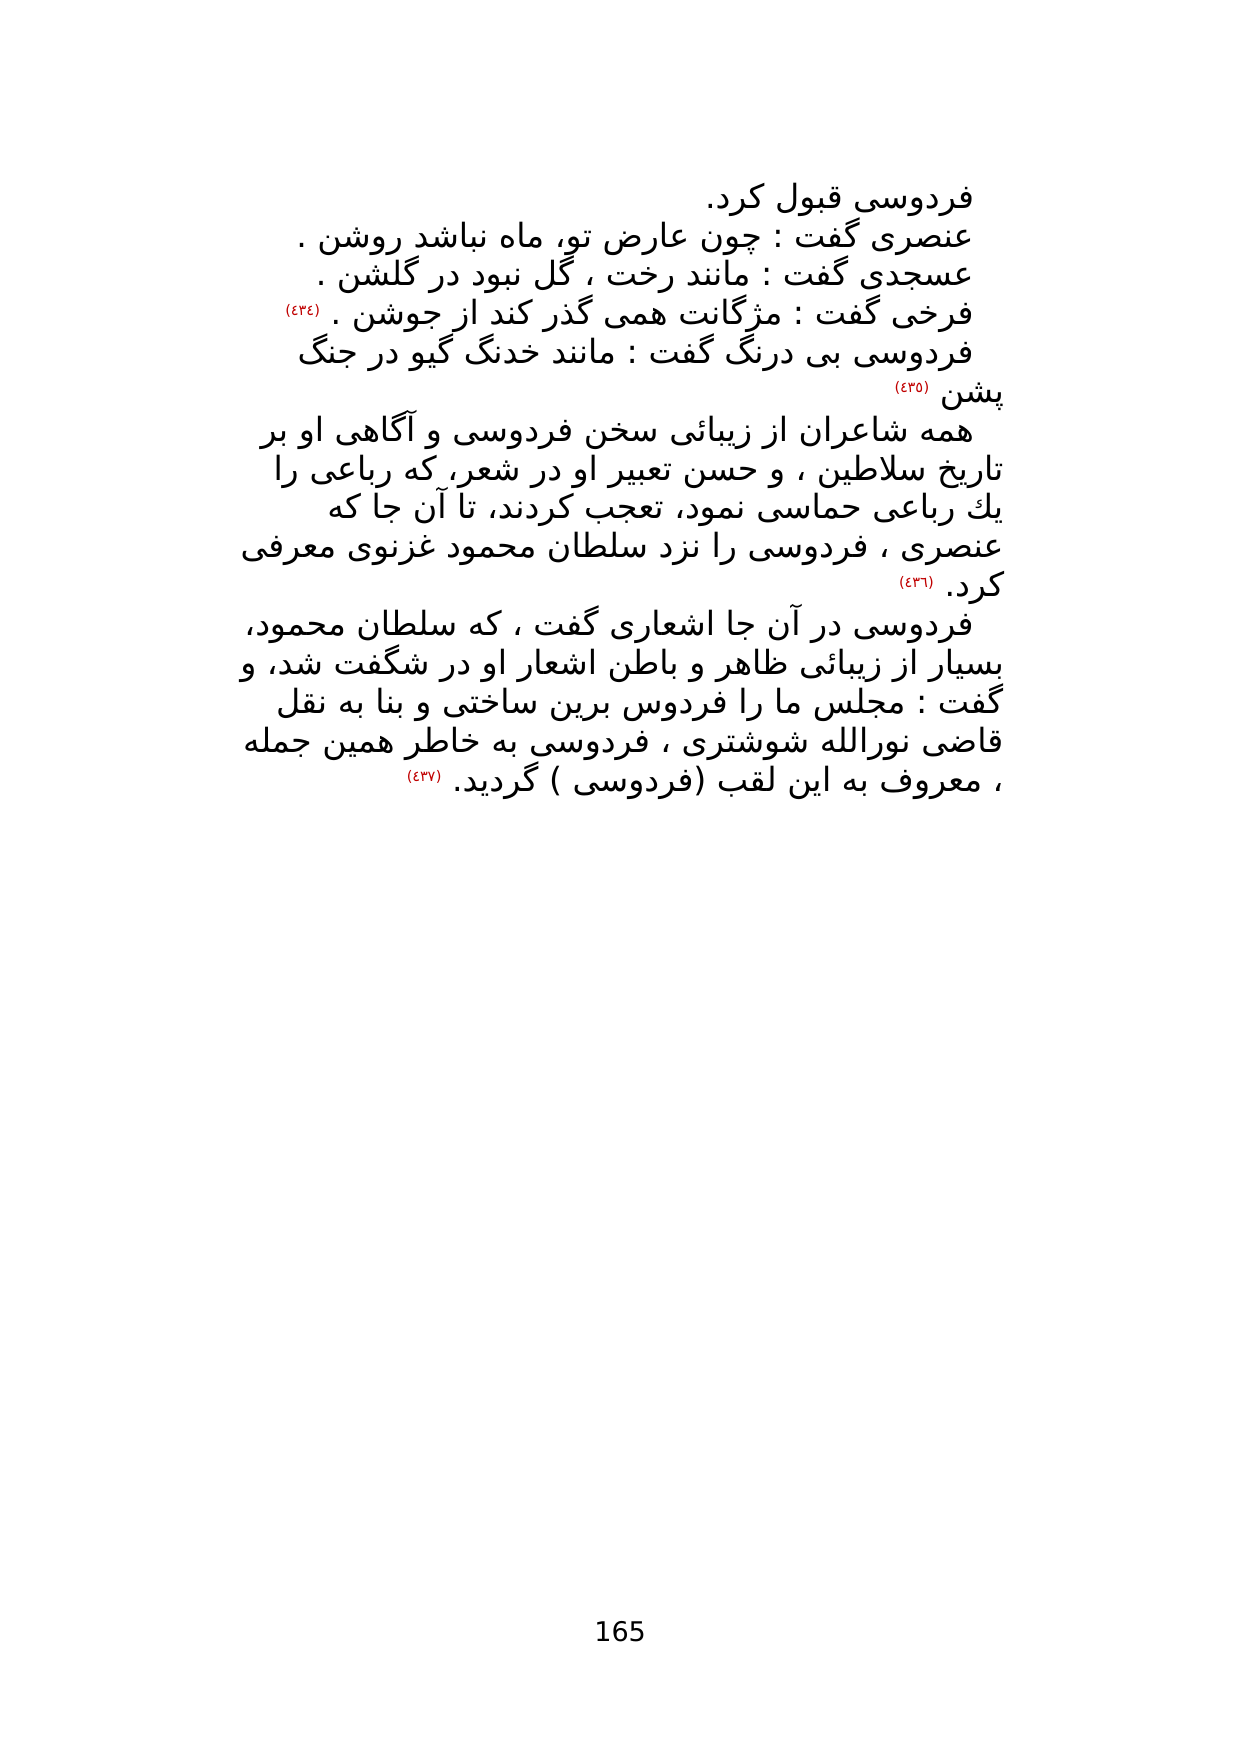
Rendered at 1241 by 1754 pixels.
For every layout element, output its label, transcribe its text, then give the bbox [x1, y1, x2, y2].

text همه شاعران از زيبائى سخن فردوسى و آگاهى او بر تاريخ سلاطين ، و حسن تعبير او در شعر، كه رباعى را يك رباعى حماسى نمود، تعجب كردند، تا آن جا كه عنصرى ، فردوسى را نزد سلطان محمود غزنوى معرفى كرد. (٤٣٦) [236, 410, 1004, 604]
text فردوسى در آن جا اشعارى گفت ، كه سلطان محمود، بسيار از زيبائى ظاهر و باطن اشعار او در شگفت شد، و گفت : مجلس ما را فردوس برين ساختى و بنا به نقل قاضى نورالله شوشترى ، فردوسى به خاطر همين جمله ، معروف به اين لقب (فردوسى ) گرديد. (٤٣٧) [236, 604, 1004, 799]
text عنصرى گفت : چون عارض تو، ماه نباشد روشن . [236, 216, 1004, 255]
text فردوسى بى درنگ گفت : مانند خدنگ گيو در جنگ پشن (٤٣٥) [236, 333, 1004, 410]
text عسجدى گفت : مانند رخت ، گل نبود در گلشن . [236, 255, 1004, 294]
text فردوسى قبول كرد. [236, 177, 1004, 216]
text فرخى گفت : مژگانت همى گذر كند از جوشن . (٤٣٤) [236, 294, 1004, 333]
